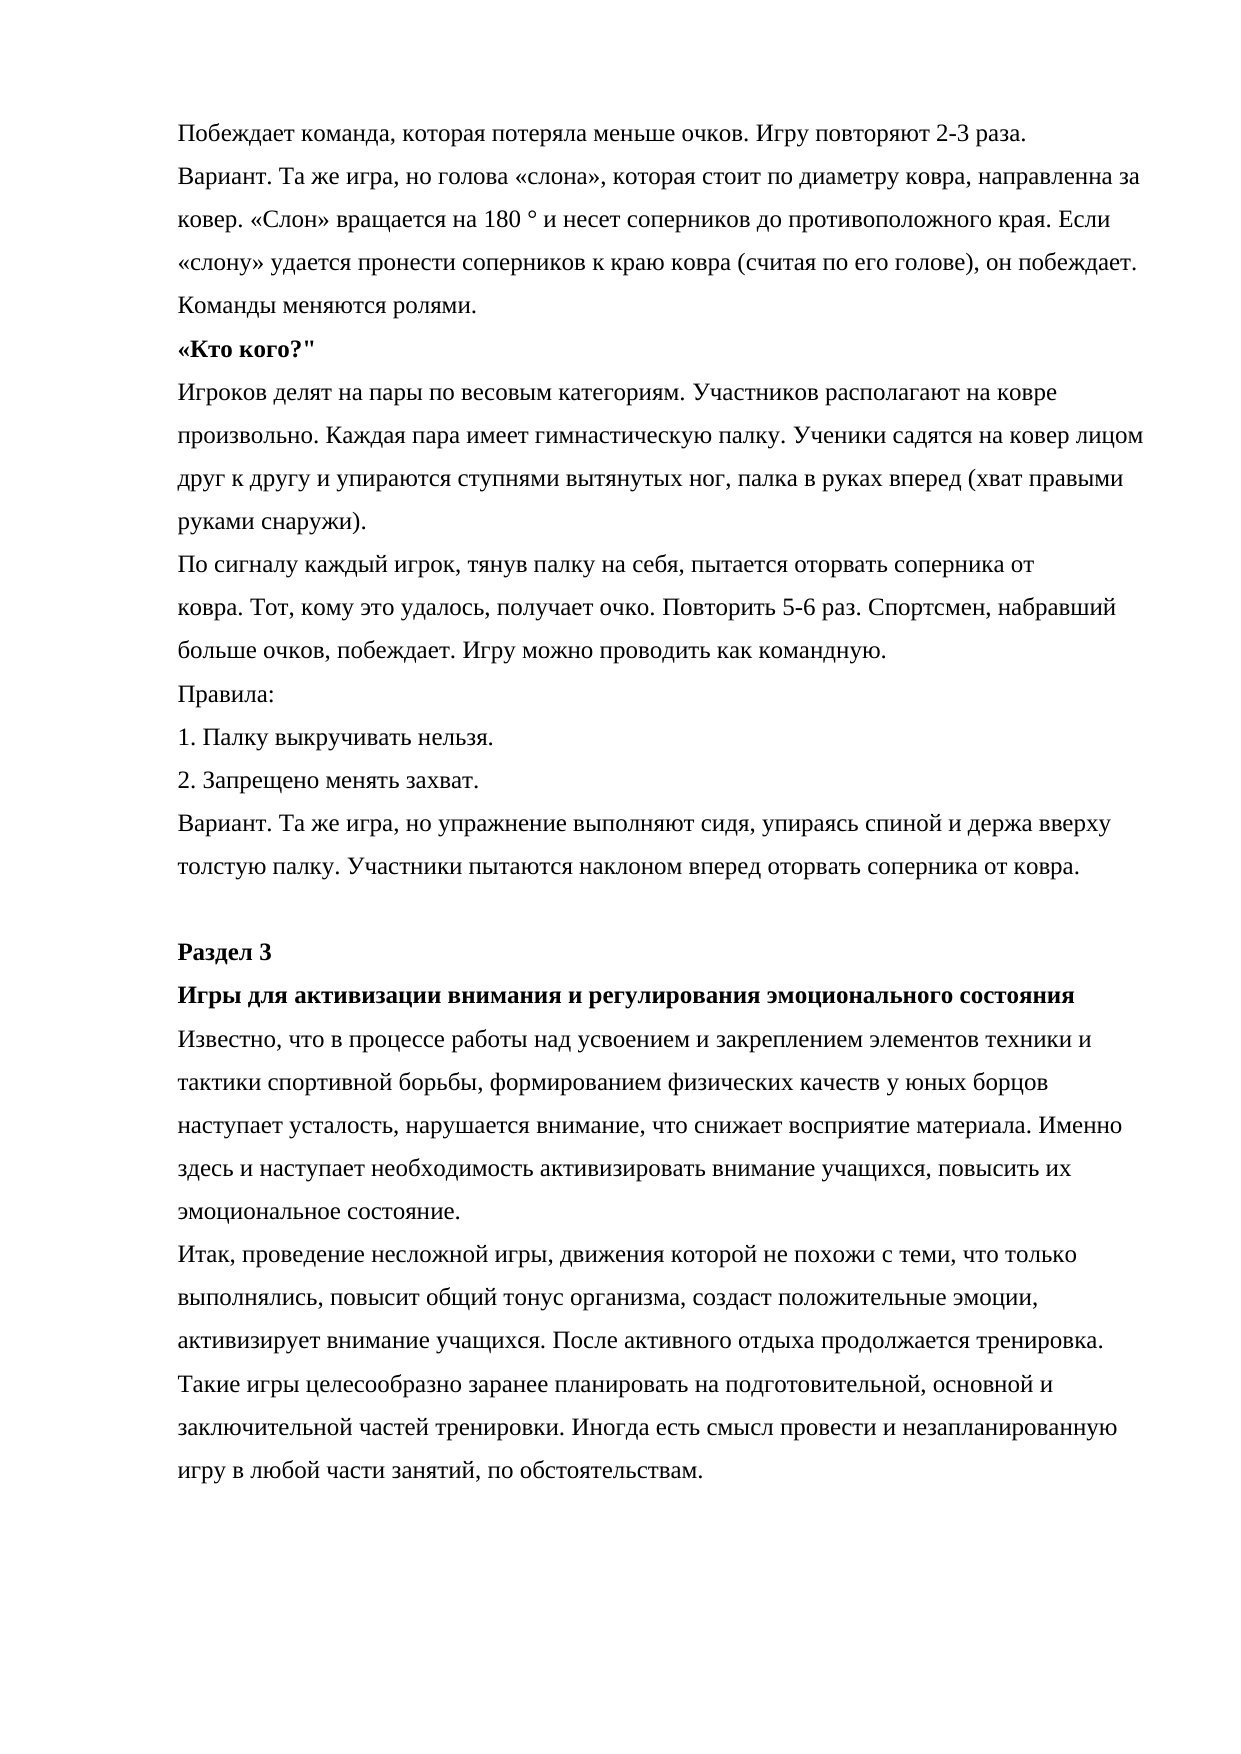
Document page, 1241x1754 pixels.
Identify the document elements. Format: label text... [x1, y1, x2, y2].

text Такие игры целесообразно заранее планировать на подготовительной, основной и заключительной частей тренировки. Иногда есть смысл провести и незапланированную игру в любой части занятий, по обстоятельствам. [177, 1369, 1152, 1484]
text Правила: [177, 679, 1152, 707]
text Вариант. Та же игра, но упражнение выполняют сидя, упираясь спиной и держа вверху толстую палку. Участники пытаются наклоном вперед оторвать соперника от ковра. [177, 808, 1152, 880]
text Игроков делят на пары по весовым категориям. Участников располагают на ковре произвольно. Каждая пара имеет гимнастическую палку. Ученики садятся на ковер лицом друг к другу и упираются ступнями вытянутых ног, палка в руках вперед (хват правыми руками снаружи). [177, 377, 1152, 535]
text Побеждает команда, которая потеряла меньше очков. Игру повторяют 2-3 раза. [177, 118, 1152, 147]
text Итак, проведение несложной игры, движения которой не похожи с теми, что только выполнялись, повысит общий тонус организма, создаст положительные эмоции, активизирует внимание учащихся. После активного отдыха продолжается тренировка. [177, 1239, 1152, 1354]
text 2. Запрещено менять захват. [177, 765, 1152, 794]
text По сигналу каждый игрок, тянув палку на себя, пытается оторвать соперника от ковра. Тот, кому это удалось, получает очко. Повторить 5-6 раз. Спортсмен, набравший больше очков, побеждает. Игру можно проводить как командную. [177, 549, 1152, 664]
text Вариант. Та же игра, но голова «слона», которая стоит по диаметру ковра, направленна за ковер. «Слон» вращается на 180 ° и несет соперников до противоположного края. Если «слону» удается пронести соперников к краю ковра (считая по его голове), он побеждает. Команды меняются ролями. [177, 161, 1152, 319]
text 1. Палку выкручивать нельзя. [177, 722, 1152, 751]
text «Кто кого?" [177, 334, 1152, 362]
text Раздел 3 [177, 937, 1152, 966]
text Известно, что в процессе работы над усвоением и закреплением элементов техники и тактики спортивной борьбы, формированием физических качеств у юных борцов наступает усталость, нарушается внимание, что снижает восприятие материала. Именно здесь и наступает необходимость активизировать внимание учащихся, повысить их эмоциональное состояние. [177, 1024, 1152, 1225]
text Игры для активизации внимания и регулирования эмоционального состояния [177, 981, 1152, 1009]
